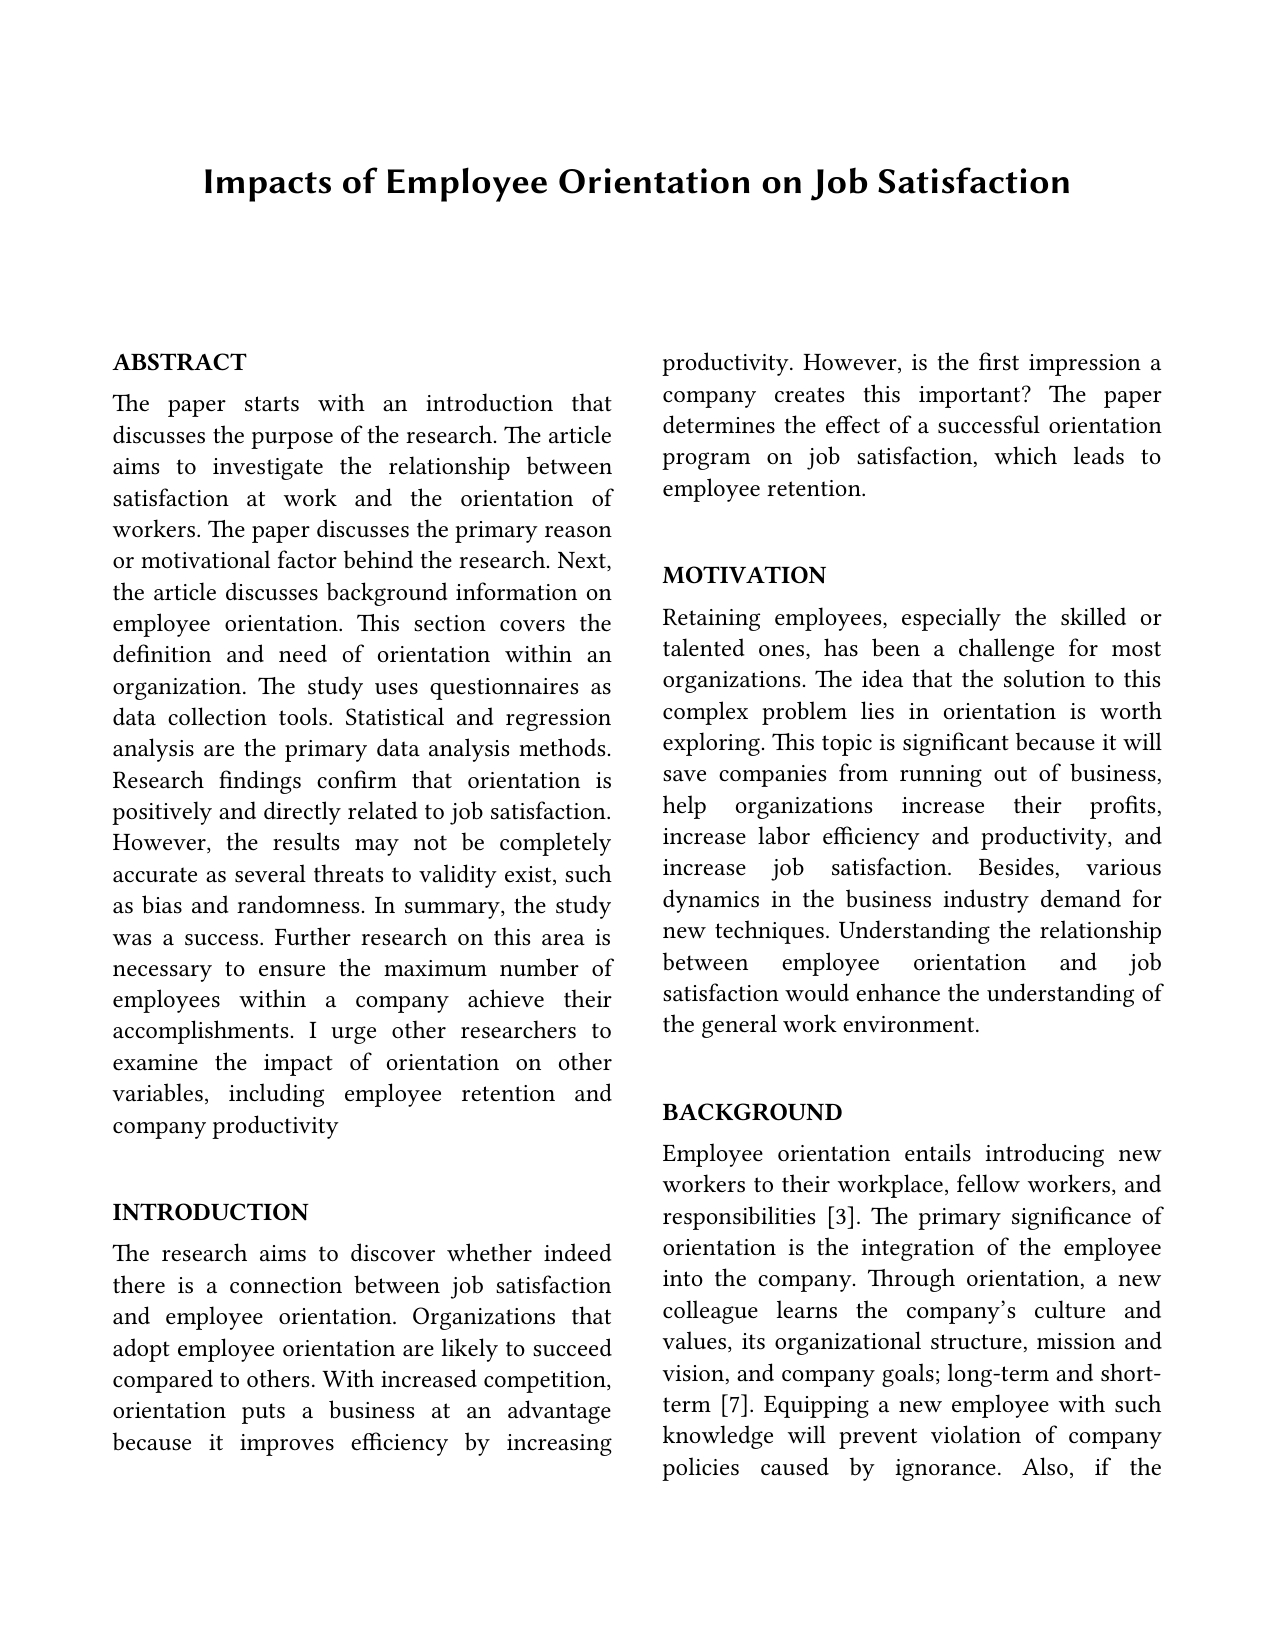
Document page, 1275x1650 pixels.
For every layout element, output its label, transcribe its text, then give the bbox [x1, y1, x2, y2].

text BACKGROUND [662, 1098, 1162, 1126]
text INTRODUCTION [112, 1198, 612, 1227]
text MOTIVATION [662, 561, 1162, 590]
text ABSTRACT [112, 348, 612, 377]
text The research aims to discover whether indeed there is a connection between job satisfaction and employee orientation. Organizations that adopt employee orientation are likely to succeed compared to others. With increased competition, orientation puts a business at an advantage because it improves efficiency by increasing productivity. However, is the first impression a company creates this important? The paper determines the effect of a successful orientation program on job satisfaction, which leads to employee retention. [112, 1239, 612, 1456]
text The paper starts with an introduction that discusses the purpose of the research. The article aims to investigate the relationship between satisfaction at work and the orientation of workers. The paper discusses the primary reason or motivational factor behind the research. Next, the article discusses background information on employee orientation. This section covers the definition and need of orientation within an organization. The study uses questionnaires as data collection tools. Statistical and regression analysis are the primary data analysis methods. Research findings confirm that orientation is positively and directly related to job satisfaction. However, the results may not be completely accurate as several threats to validity exist, such as bias and randomness. In summary, the study was a success. Further research on this area is necessary to ensure the maximum number of employees within a company achieve their accomplishments. I urge other researchers to examine the impact of orientation on other variables, including employee retention and company productivity [112, 389, 612, 1139]
title Impacts of Employee Orientation on Job Satisfaction [112, 160, 1162, 202]
text Retaining employees, especially the skilled or talented ones, has been a challenge for most organizations. The idea that the solution to this complex problem lies in orientation is worth exploring. This topic is significant because it will save companies from running out of business, help organizations increase their profits, increase labor efficiency and productivity, and increase job satisfaction. Besides, various dynamics in the business industry demand for new techniques. Understanding the relationship between employee orientation and job satisfaction would enhance the understanding of the general work environment. [662, 603, 1162, 1039]
text The research aims to discover whether indeed there is a connection between job satisfaction and employee orientation. Organizations that adopt employee orientation are likely to succeed compared to others. With increased competition, orientation puts a business at an advantage because it improves efficiency by increasing productivity. However, is the first impression a company creates this important? The paper determines the effect of a successful orientation program on job satisfaction, which leads to employee retention. [662, 348, 1162, 502]
